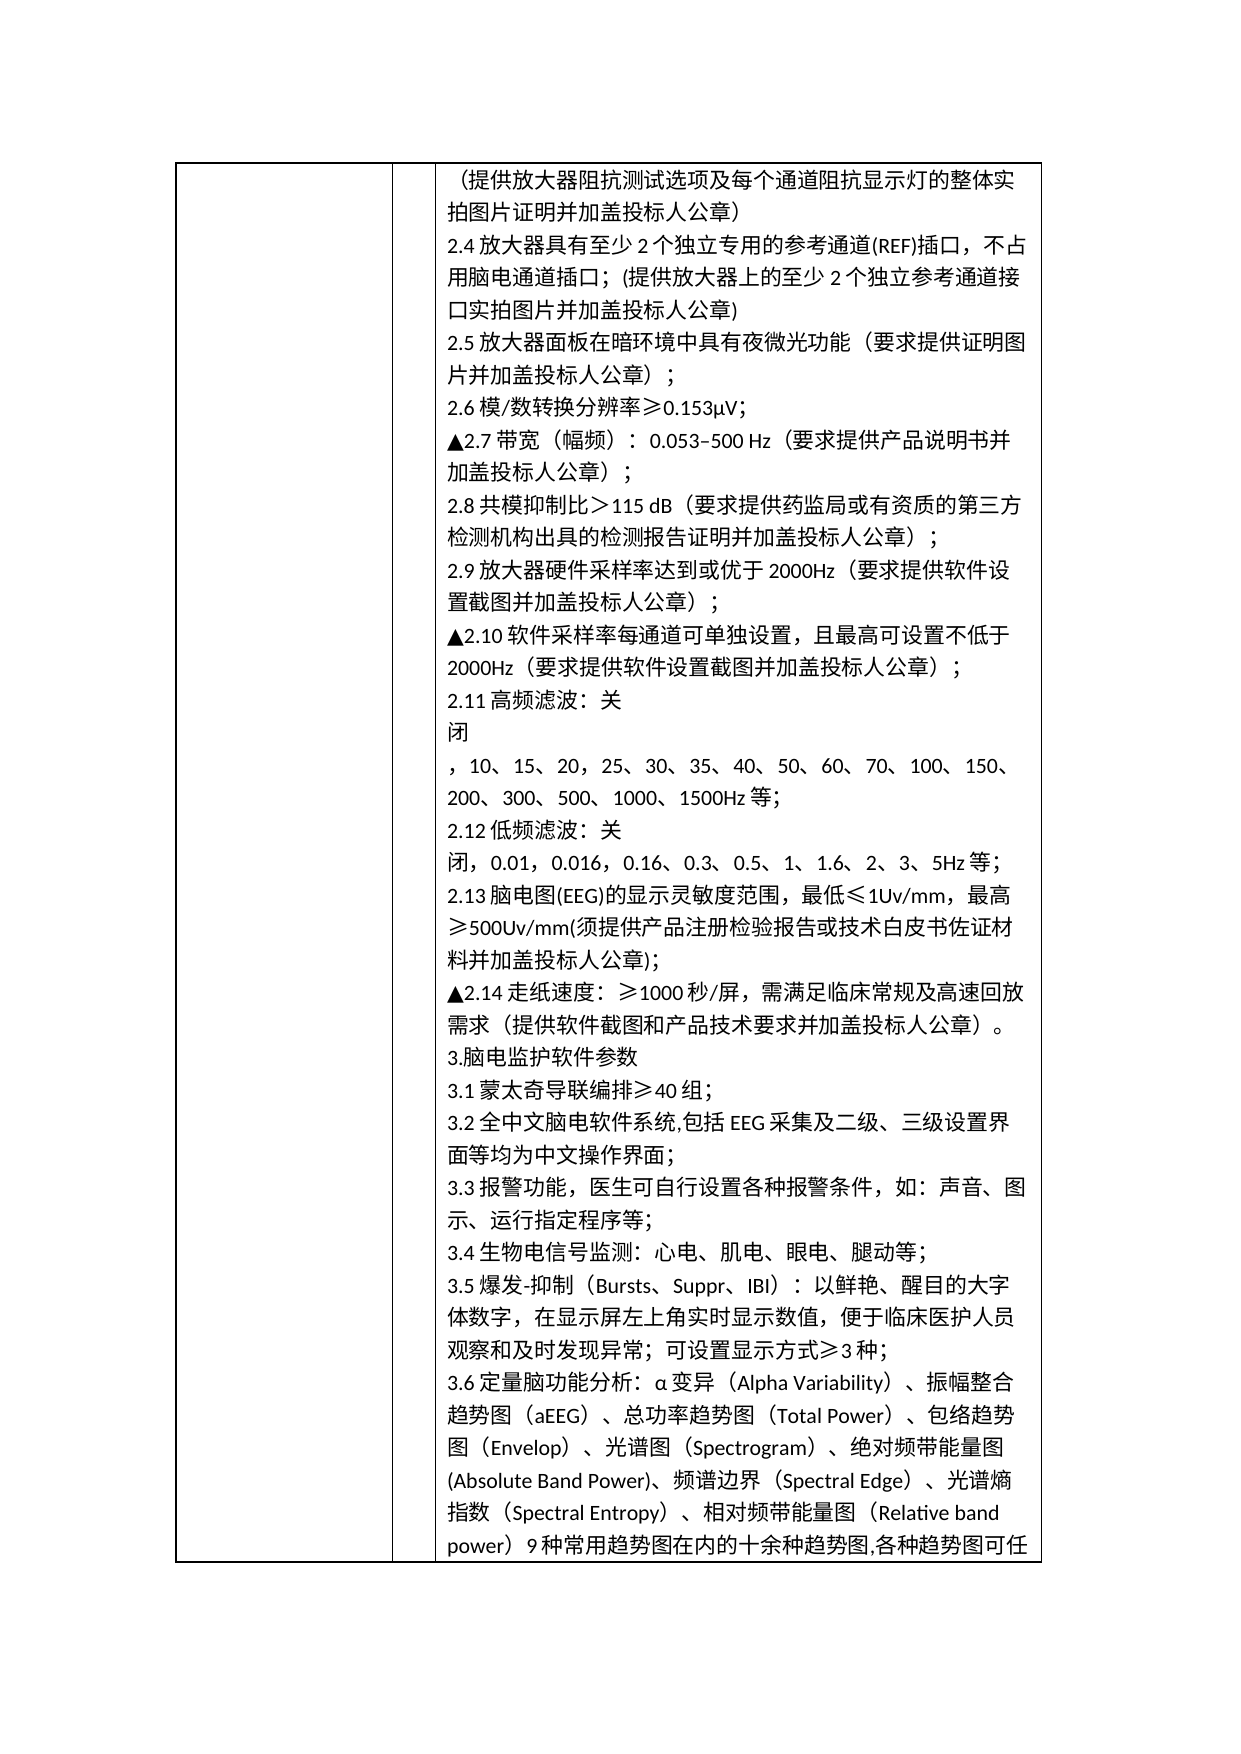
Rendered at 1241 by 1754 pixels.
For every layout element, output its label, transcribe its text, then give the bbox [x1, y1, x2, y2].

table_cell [436, 164, 1041, 1561]
table_cell [177, 164, 392, 1561]
table_cell 1 [393, 164, 435, 1561]
